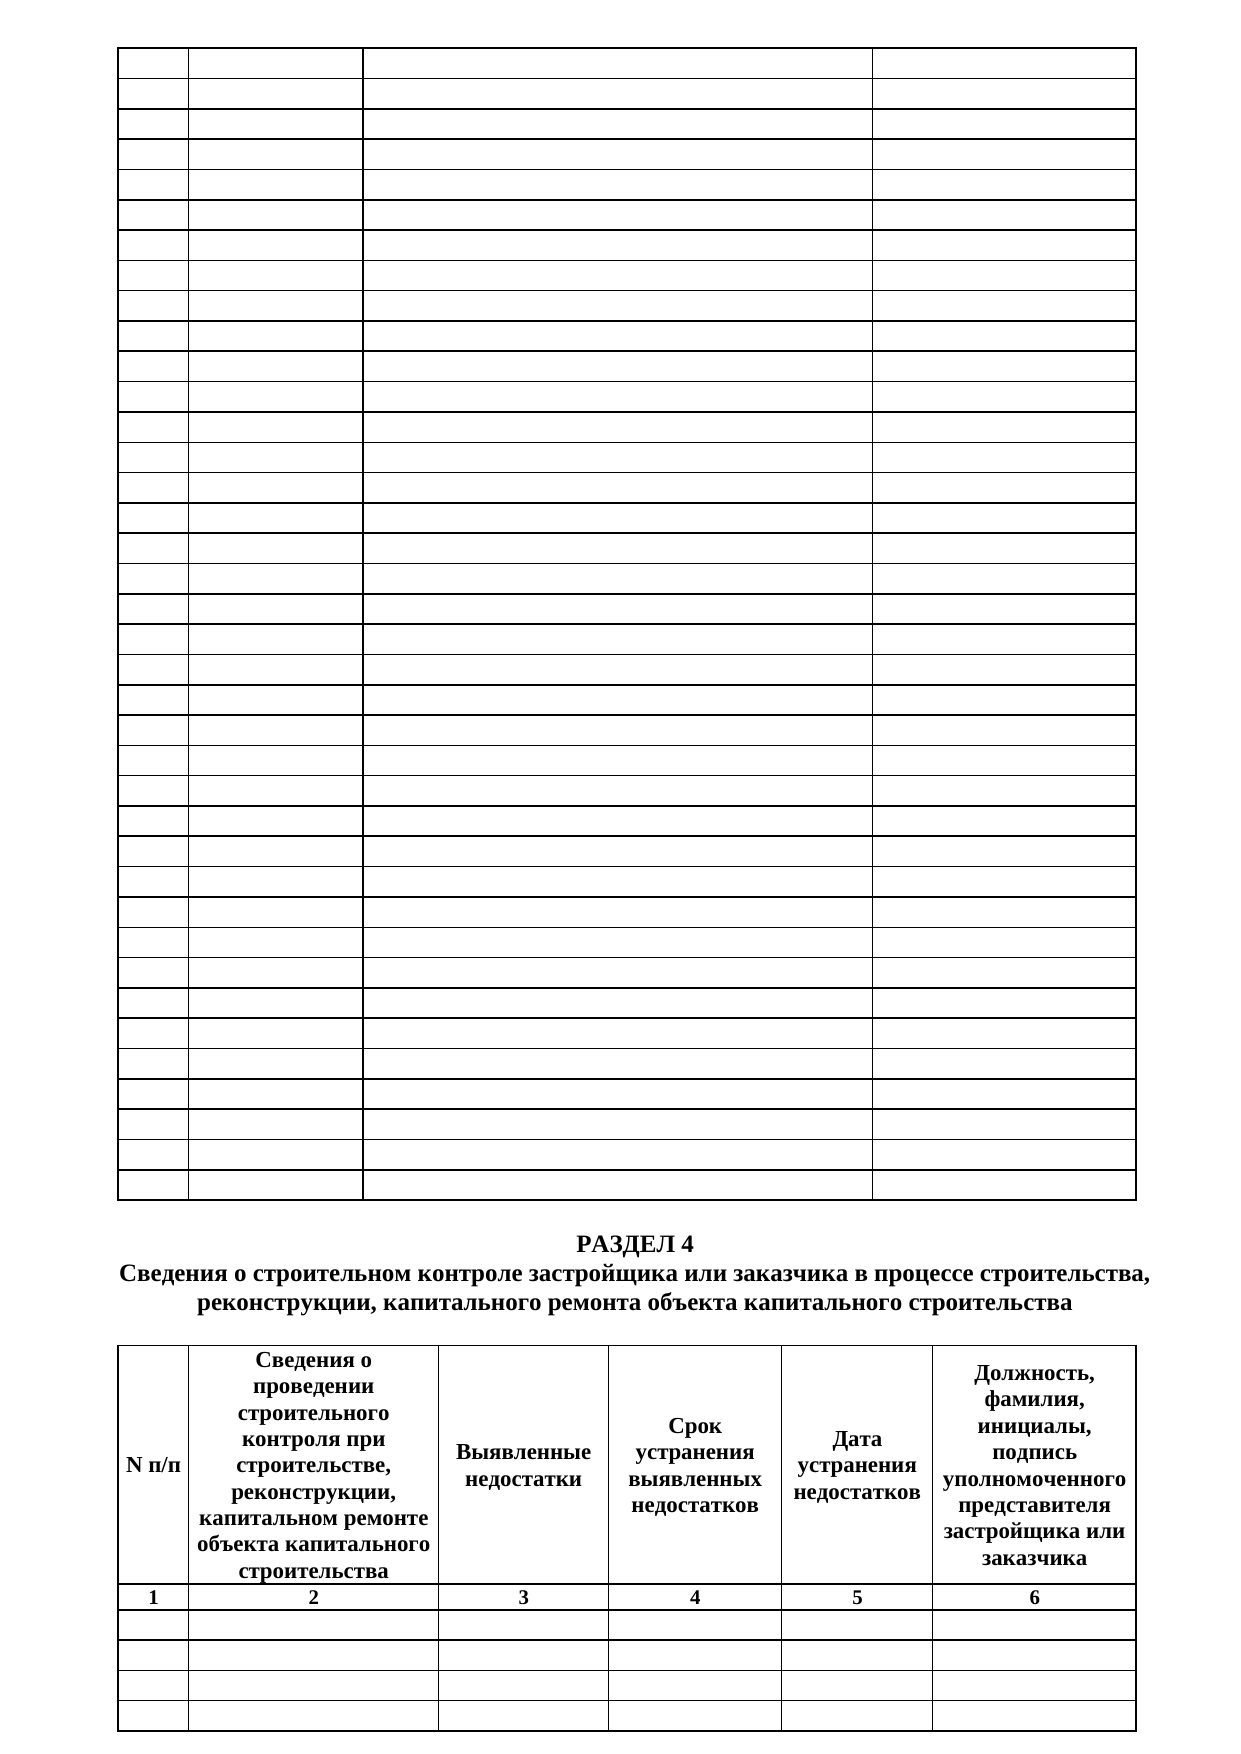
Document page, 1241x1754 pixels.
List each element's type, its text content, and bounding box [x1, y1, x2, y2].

table_cell [119, 504, 188, 532]
table_cell [119, 79, 188, 108]
table_cell [364, 837, 872, 866]
table_cell [609, 1671, 781, 1700]
table_cell [364, 928, 872, 957]
table_cell [119, 1701, 188, 1730]
table_cell [873, 79, 1135, 108]
table_cell [364, 655, 872, 684]
table_cell [364, 504, 872, 532]
table_cell [119, 898, 188, 926]
table_cell [189, 807, 362, 835]
table_header Дата устранения недостатков [782, 1346, 932, 1583]
table_cell [119, 1671, 188, 1700]
table_cell [364, 564, 872, 593]
table_cell [873, 655, 1135, 684]
table_cell [189, 1019, 362, 1048]
table_cell [119, 595, 188, 623]
table_cell [364, 989, 872, 1017]
table_cell [873, 1080, 1135, 1108]
table_cell [873, 746, 1135, 775]
table_cell [119, 322, 188, 350]
table_cell [873, 958, 1135, 987]
table_cell [364, 413, 872, 441]
table_cell [439, 1701, 608, 1730]
table_cell [189, 655, 362, 684]
table_cell [364, 1080, 872, 1108]
table_cell [933, 1641, 1135, 1669]
table_cell [873, 110, 1135, 138]
table_cell [933, 1671, 1135, 1700]
table_cell [364, 231, 872, 259]
table_cell [119, 170, 188, 199]
table_cell [364, 79, 872, 108]
table_cell [189, 958, 362, 987]
table_cell [873, 413, 1135, 441]
table_cell [364, 110, 872, 138]
table_cell [189, 201, 362, 229]
table_cell 2 [189, 1585, 438, 1609]
table_cell [189, 170, 362, 199]
text Сведения о строительном контроле застройщика или заказчика в процессе строительства, реконструкции, капитального ремонта объекта капитального строительства [118, 1258, 1152, 1316]
table_cell [189, 49, 362, 78]
table_cell [364, 201, 872, 229]
table_cell [189, 79, 362, 108]
table_cell [119, 1611, 188, 1639]
table_header Сведения о проведении строительного контроля при строительстве, реконструкции, капитальном ремонте объекта капитального строительства [189, 1346, 438, 1583]
table_cell [119, 807, 188, 835]
table_cell [119, 352, 188, 381]
table_cell [873, 534, 1135, 563]
table_cell [189, 443, 362, 472]
table_cell [873, 776, 1135, 805]
table_cell [364, 958, 872, 987]
table_cell [439, 1641, 608, 1669]
table_cell [189, 898, 362, 926]
table_cell [873, 201, 1135, 229]
table_cell [873, 352, 1135, 381]
table_cell [364, 473, 872, 502]
table_cell [364, 322, 872, 350]
table_cell [873, 716, 1135, 744]
table_cell [873, 807, 1135, 835]
table_cell [873, 322, 1135, 350]
table_cell [119, 49, 188, 78]
table_cell [119, 1080, 188, 1108]
table_cell [189, 867, 362, 896]
table_cell [873, 170, 1135, 199]
table_header Должность, фамилия, инициалы, подпись уполномоченного представителя застройщика или заказчика [933, 1346, 1135, 1583]
table_cell [364, 746, 872, 775]
table_cell [119, 625, 188, 653]
table_cell [189, 140, 362, 168]
table_cell [873, 867, 1135, 896]
table_cell [782, 1671, 932, 1700]
table_cell [189, 504, 362, 532]
table_cell [119, 1171, 188, 1199]
table_cell [189, 261, 362, 290]
table_cell [119, 231, 188, 259]
table_cell [119, 655, 188, 684]
table_cell [364, 716, 872, 744]
table_cell [364, 898, 872, 926]
table_cell [364, 261, 872, 290]
table_header Срок устранения выявленных недостатков [609, 1346, 781, 1583]
table_cell [873, 837, 1135, 866]
table_cell [873, 898, 1135, 926]
table_cell [364, 595, 872, 623]
table_cell [189, 686, 362, 714]
table_cell [189, 595, 362, 623]
table_cell [364, 1171, 872, 1199]
table_cell [364, 1049, 872, 1078]
table_cell [189, 564, 362, 593]
table_cell [439, 1611, 608, 1639]
table_cell [364, 807, 872, 835]
table_cell [189, 110, 362, 138]
table_cell [119, 746, 188, 775]
table_cell [873, 504, 1135, 532]
table_cell [189, 1641, 438, 1669]
table_cell [873, 686, 1135, 714]
table_cell [873, 49, 1135, 78]
table_cell [873, 1049, 1135, 1078]
table_cell [873, 382, 1135, 411]
table_cell [189, 1080, 362, 1108]
table_cell [119, 110, 188, 138]
table_cell [933, 1611, 1135, 1639]
table_cell [119, 413, 188, 441]
table_cell [189, 1110, 362, 1138]
table_cell [189, 1140, 362, 1169]
table_cell [189, 473, 362, 502]
table_cell [119, 1641, 188, 1669]
table_cell [873, 1140, 1135, 1169]
table_cell [873, 595, 1135, 623]
table_cell [119, 473, 188, 502]
table_cell [119, 1019, 188, 1048]
table_cell [189, 746, 362, 775]
table_cell [189, 382, 362, 411]
table_cell [364, 382, 872, 411]
table_cell [189, 231, 362, 259]
table_cell [873, 928, 1135, 957]
table_cell [609, 1641, 781, 1669]
table_cell [189, 413, 362, 441]
table_cell [364, 1140, 872, 1169]
table_cell [119, 291, 188, 320]
table_cell [119, 958, 188, 987]
table_cell [189, 625, 362, 653]
table_cell [119, 443, 188, 472]
table_cell [119, 564, 188, 593]
table_cell [119, 686, 188, 714]
table_cell [364, 625, 872, 653]
table_cell [873, 473, 1135, 502]
table_cell [119, 837, 188, 866]
table_cell [189, 322, 362, 350]
table_header Выявленные недостатки [439, 1346, 608, 1583]
table_cell [873, 989, 1135, 1017]
table_cell [873, 1171, 1135, 1199]
table_cell 1 [119, 1585, 188, 1609]
table_header N п/п [119, 1346, 188, 1583]
table_cell [873, 564, 1135, 593]
table_cell [609, 1701, 781, 1730]
table_cell [119, 140, 188, 168]
table_cell [189, 928, 362, 957]
table_cell [782, 1641, 932, 1669]
table_cell [364, 291, 872, 320]
table_cell [189, 837, 362, 866]
table_cell [873, 1019, 1135, 1048]
table_cell [189, 776, 362, 805]
table_cell [873, 261, 1135, 290]
table_cell [364, 170, 872, 199]
table_cell [119, 989, 188, 1017]
table_cell [189, 534, 362, 563]
table_cell [119, 776, 188, 805]
table_cell [119, 867, 188, 896]
table_cell [439, 1671, 608, 1700]
table_cell [364, 776, 872, 805]
table_cell 5 [782, 1585, 932, 1609]
table_cell [119, 716, 188, 744]
table_cell [609, 1611, 781, 1639]
table_cell [364, 534, 872, 563]
table_cell [189, 1701, 438, 1730]
table_cell [782, 1701, 932, 1730]
table_cell [119, 534, 188, 563]
table_cell [119, 261, 188, 290]
table_cell 3 [439, 1585, 608, 1609]
table_cell [873, 1110, 1135, 1138]
table_cell [873, 291, 1135, 320]
table_cell [364, 49, 872, 78]
table_cell [119, 1049, 188, 1078]
table_cell [119, 382, 188, 411]
table_cell [873, 443, 1135, 472]
table_cell [873, 140, 1135, 168]
table_cell [364, 686, 872, 714]
table_cell [364, 1019, 872, 1048]
table_cell 4 [609, 1585, 781, 1609]
table_cell [933, 1701, 1135, 1730]
table_cell [189, 716, 362, 744]
table_cell [119, 201, 188, 229]
table_cell [119, 928, 188, 957]
table_cell [189, 1049, 362, 1078]
table_cell [364, 443, 872, 472]
table_cell [189, 1611, 438, 1639]
text РАЗДЕЛ 4 [118, 1229, 1152, 1258]
table_cell [364, 352, 872, 381]
table_cell [189, 352, 362, 381]
table_cell [873, 625, 1135, 653]
table_cell [364, 1110, 872, 1138]
table_cell [782, 1611, 932, 1639]
table_cell [873, 231, 1135, 259]
table_cell [189, 291, 362, 320]
table_cell [364, 140, 872, 168]
table_cell [189, 1171, 362, 1199]
table_cell [189, 989, 362, 1017]
table_cell [119, 1110, 188, 1138]
table_cell 6 [933, 1585, 1135, 1609]
table_cell [189, 1671, 438, 1700]
table_cell [119, 1140, 188, 1169]
table_cell [364, 867, 872, 896]
